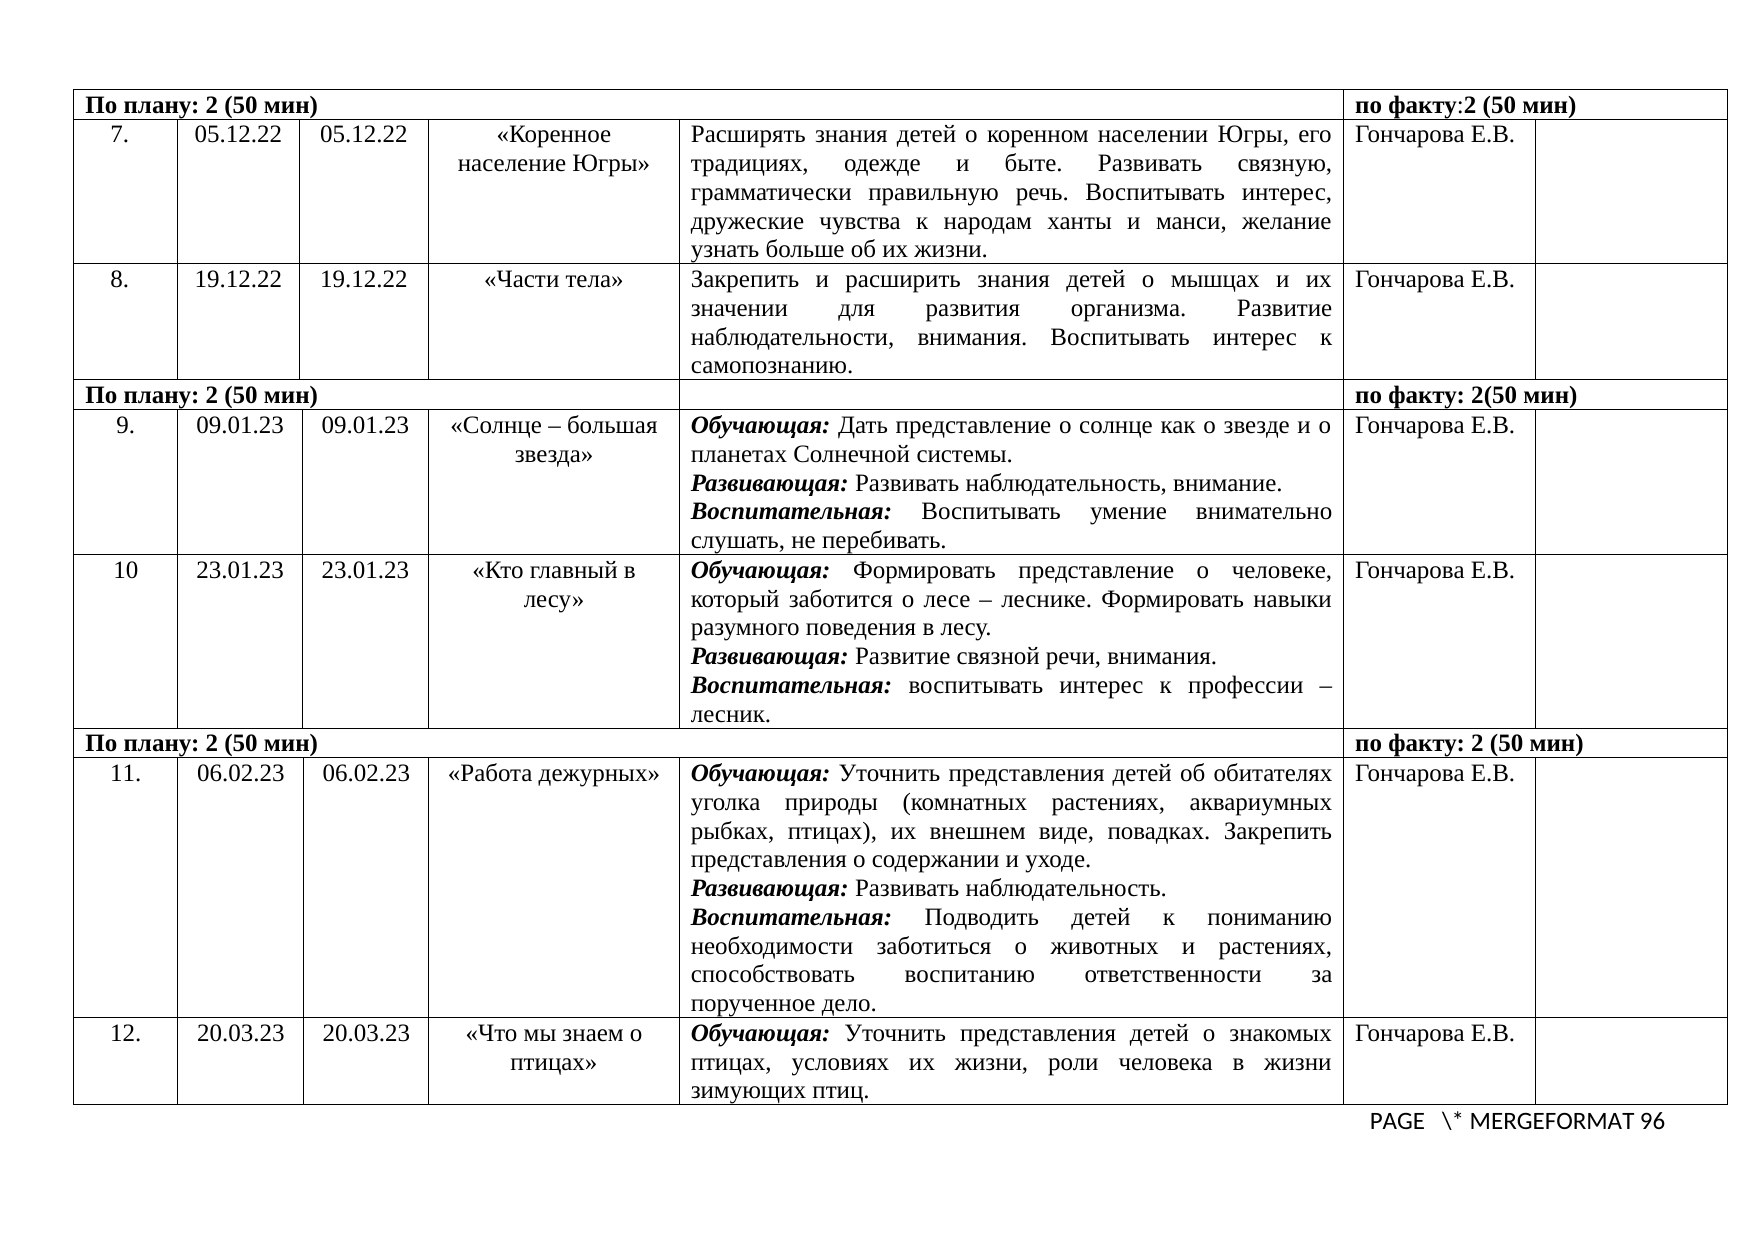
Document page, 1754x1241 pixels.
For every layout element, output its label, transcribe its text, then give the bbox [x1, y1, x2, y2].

table_cell Обучающая: Дать представление о солнце как о звезде и о планетах Солнечной системы. Развивающая: Развивать наблюдательность, внимание. Воспитательная: Воспитывать умение внимательно слушать, не перебивать. [680, 410, 1343, 554]
table_cell 9. [74, 410, 177, 554]
table_cell по факту: 2 (50 мин) [1344, 729, 1727, 757]
table_cell [1536, 555, 1727, 727]
table_cell 06.02.23 [304, 758, 428, 1017]
table_cell [1536, 1018, 1727, 1104]
table_cell 23.01.23 [303, 555, 428, 727]
table_cell 20.03.23 [304, 1018, 428, 1104]
table_cell Расширять знания детей о коренном населении Югры, его традициях, одежде и быте. Развивать связную, грамматически правильную речь. Воспитывать интерес, дружеские чувства к народам ханты и манси, желание узнать больше об их жизни. [680, 120, 1343, 263]
table_cell Гончарова Е.В. [1344, 264, 1535, 379]
table_cell 20.03.23 [178, 1018, 303, 1104]
table_cell 10 [74, 555, 177, 727]
table_cell Гончарова Е.В. [1344, 120, 1535, 263]
table_cell 06.02.23 [178, 758, 303, 1017]
table_cell По плану: 2 (50 мин) [74, 729, 1343, 757]
table_cell Обучающая: Уточнить представления детей об обитателях уголка природы (комнатных растениях, аквариумных рыбках, птицах), их внешнем виде, повадках. Закрепить представления о содержании и уходе. Развивающая: Развивать наблюдательность. Воспитательная: Подводить детей к пониманию необходимости заботиться о животных и растениях, способствовать воспитанию ответственности за порученное дело. [680, 758, 1343, 1017]
table_cell «Коренное население Югры» [429, 120, 679, 263]
table_cell по факту: 2(50 мин) [1344, 380, 1727, 409]
table_cell 7. [74, 120, 177, 263]
table_cell по факту:2 (50 мин) [1344, 90, 1727, 118]
table_cell 12. [74, 1018, 177, 1104]
table_cell По плану: 2 (50 мин) [74, 380, 679, 409]
table_cell 05.12.22 [178, 120, 299, 263]
table_cell 09.01.23 [178, 410, 302, 554]
table_cell 05.12.22 [300, 120, 428, 263]
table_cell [429, 1018, 679, 1104]
table_cell Закрепить и расширить знания детей о мышцах и их значении для развития организма. Развитие наблюдательности, внимания. Воспитывать интерес к самопознанию. [680, 264, 1343, 379]
table_cell 23.01.23 [178, 555, 302, 727]
table_cell 09.01.23 [303, 410, 428, 554]
table_cell «Работа дежурных» [429, 758, 679, 1017]
table_cell Гончарова Е.В. [1344, 758, 1535, 1017]
table_cell [1536, 120, 1727, 263]
table_cell Гончарова Е.В. [1344, 1018, 1535, 1104]
table_cell [1536, 410, 1727, 554]
table_cell 19.12.22 [178, 264, 299, 379]
table_cell 8. [74, 264, 177, 379]
table_cell «Части тела» [429, 264, 679, 379]
table_cell 11. [74, 758, 177, 1017]
table_cell «Солнце – большая звезда» [429, 410, 679, 554]
table_cell Гончарова Е.В. [1344, 555, 1535, 727]
table_cell [1536, 264, 1727, 379]
table_cell По плану: 2 (50 мин) [74, 90, 1343, 118]
table_cell «Кто главный в лесу» [429, 555, 679, 727]
table_cell 19.12.22 [300, 264, 428, 379]
table_cell Обучающая: Формировать представление о человеке, который заботится о лесе – леснике. Формировать навыки разумного поведения в лесу. Развивающая: Развитие связной речи, внимания. Воспитательная: воспитывать интерес к профессии – лесник. [680, 555, 1343, 727]
table_cell [1536, 758, 1727, 1017]
table_cell Гончарова Е.В. [1344, 410, 1535, 554]
table_cell [680, 380, 1343, 409]
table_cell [680, 1018, 1343, 1104]
